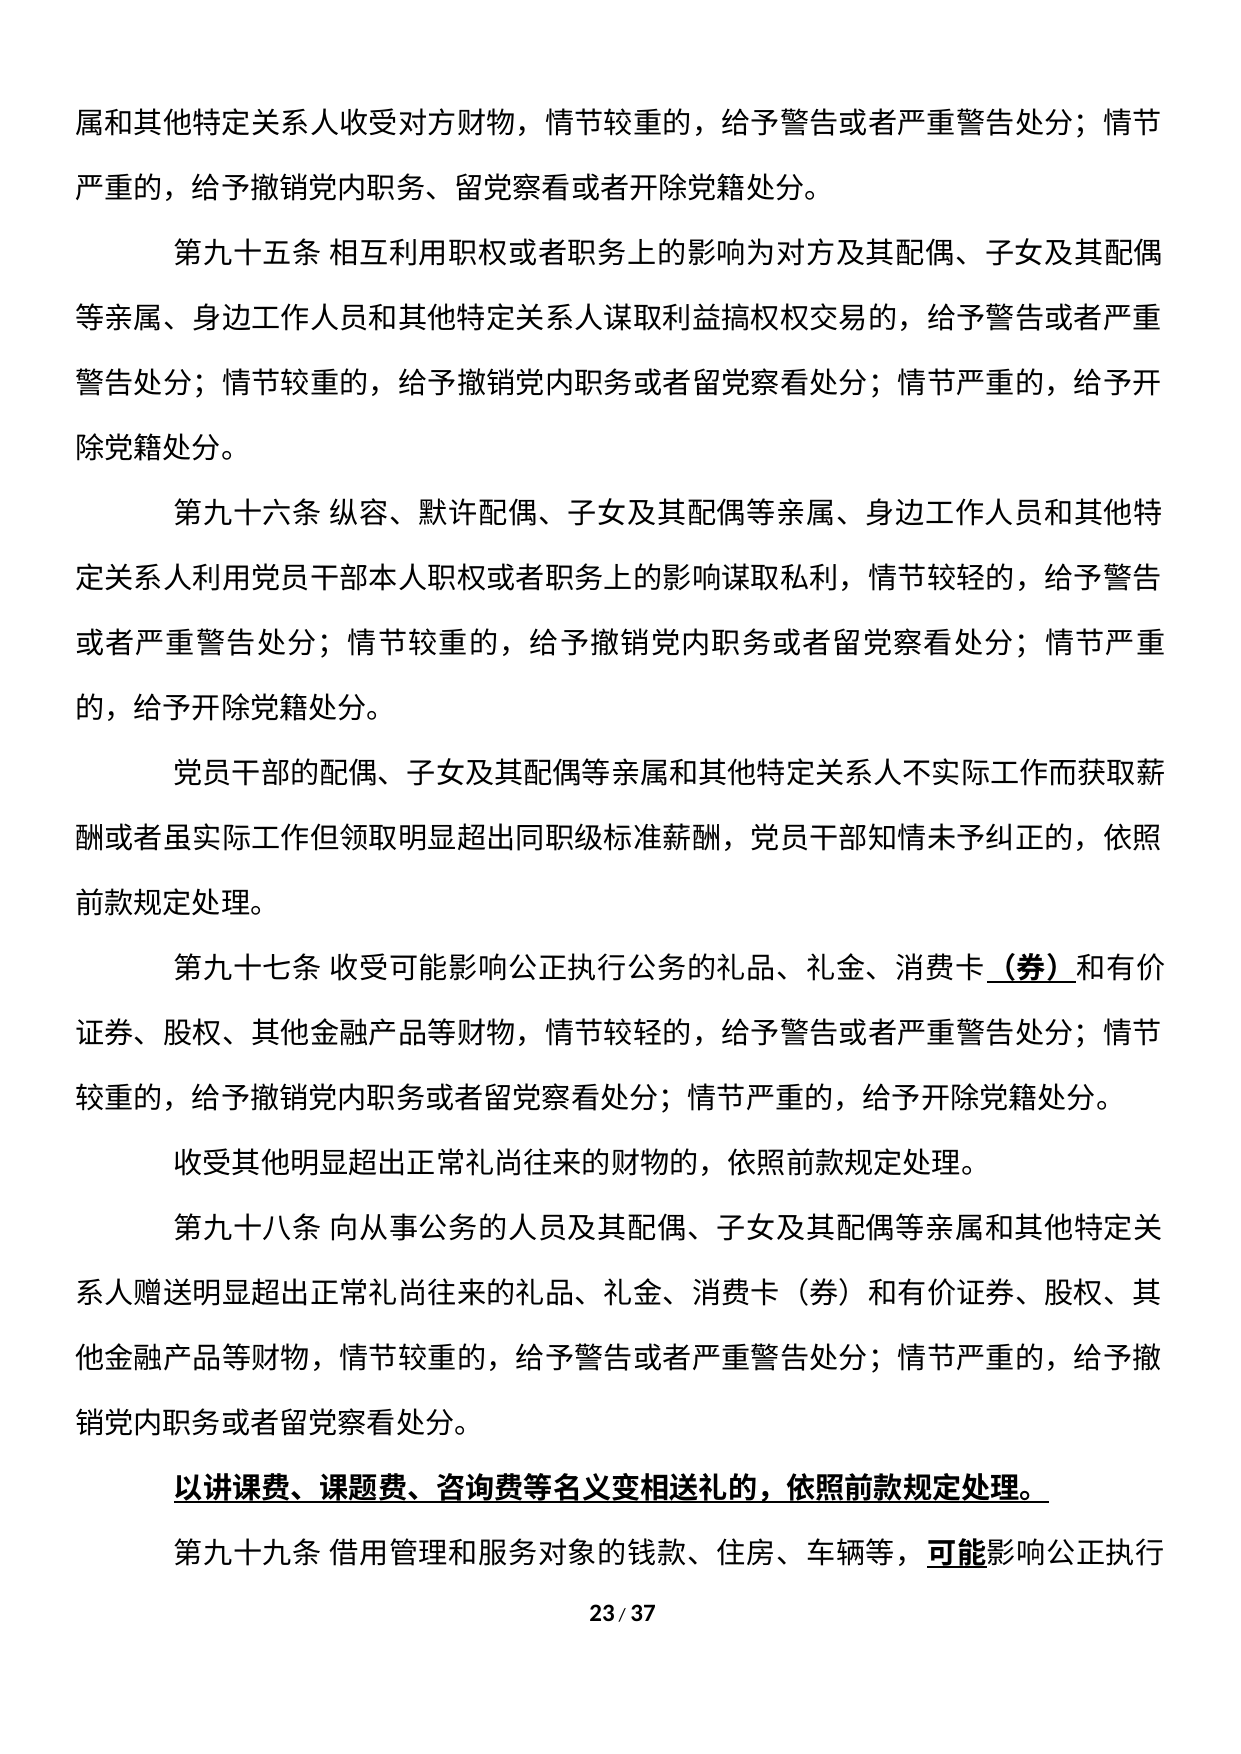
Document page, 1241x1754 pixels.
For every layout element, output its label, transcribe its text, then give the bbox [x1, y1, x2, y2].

text 第九十七条 收受可能影响公正执行公务的礼品、礼金、消费卡（券）和有价证券、股权、其他金融产品等财物，情节较轻的，给予警告或者严重警告处分；情节较重的，给予撤销党内职务或者留党察看处分；情节严重的，给予开除党籍处分。 [75, 933, 1165, 1128]
text 第九十五条 相互利用职权或者职务上的影响为对方及其配偶、子女及其配偶等亲属、身边工作人员和其他特定关系人谋取利益搞权权交易的，给予警告或者严重警告处分；情节较重的，给予撤销党内职务或者留党察看处分；情节严重的，给予开除党籍处分。 [75, 218, 1165, 478]
text 第九十八条 向从事公务的人员及其配偶、子女及其配偶等亲属和其他特定关系人赠送明显超出正常礼尚往来的礼品、礼金、消费卡（券）和有价证券、股权、其他金融产品等财物，情节较重的，给予警告或者严重警告处分；情节严重的，给予撤销党内职务或者留党察看处分。 [75, 1193, 1165, 1453]
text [75, 1518, 1165, 1583]
text 以讲课费、课题费、咨询费等名义变相送礼的，依照前款规定处理。 [75, 1453, 1165, 1518]
text 收受其他明显超出正常礼尚往来的财物的，依照前款规定处理。 [75, 1128, 1165, 1193]
text 第九十六条 纵容、默许配偶、子女及其配偶等亲属、身边工作人员和其他特定关系人利用党员干部本人职权或者职务上的影响谋取私利，情节较轻的，给予警告或者严重警告处分；情节较重的，给予撤销党内职务或者留党察看处分；情节严重的，给予开除党籍处分。 [75, 478, 1165, 738]
text 党员干部的配偶、子女及其配偶等亲属和其他特定关系人不实际工作而获取薪酬或者虽实际工作但领取明显超出同职级标准薪酬，党员干部知情未予纠正的，依照前款规定处理。 [75, 738, 1165, 933]
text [75, 88, 1165, 218]
